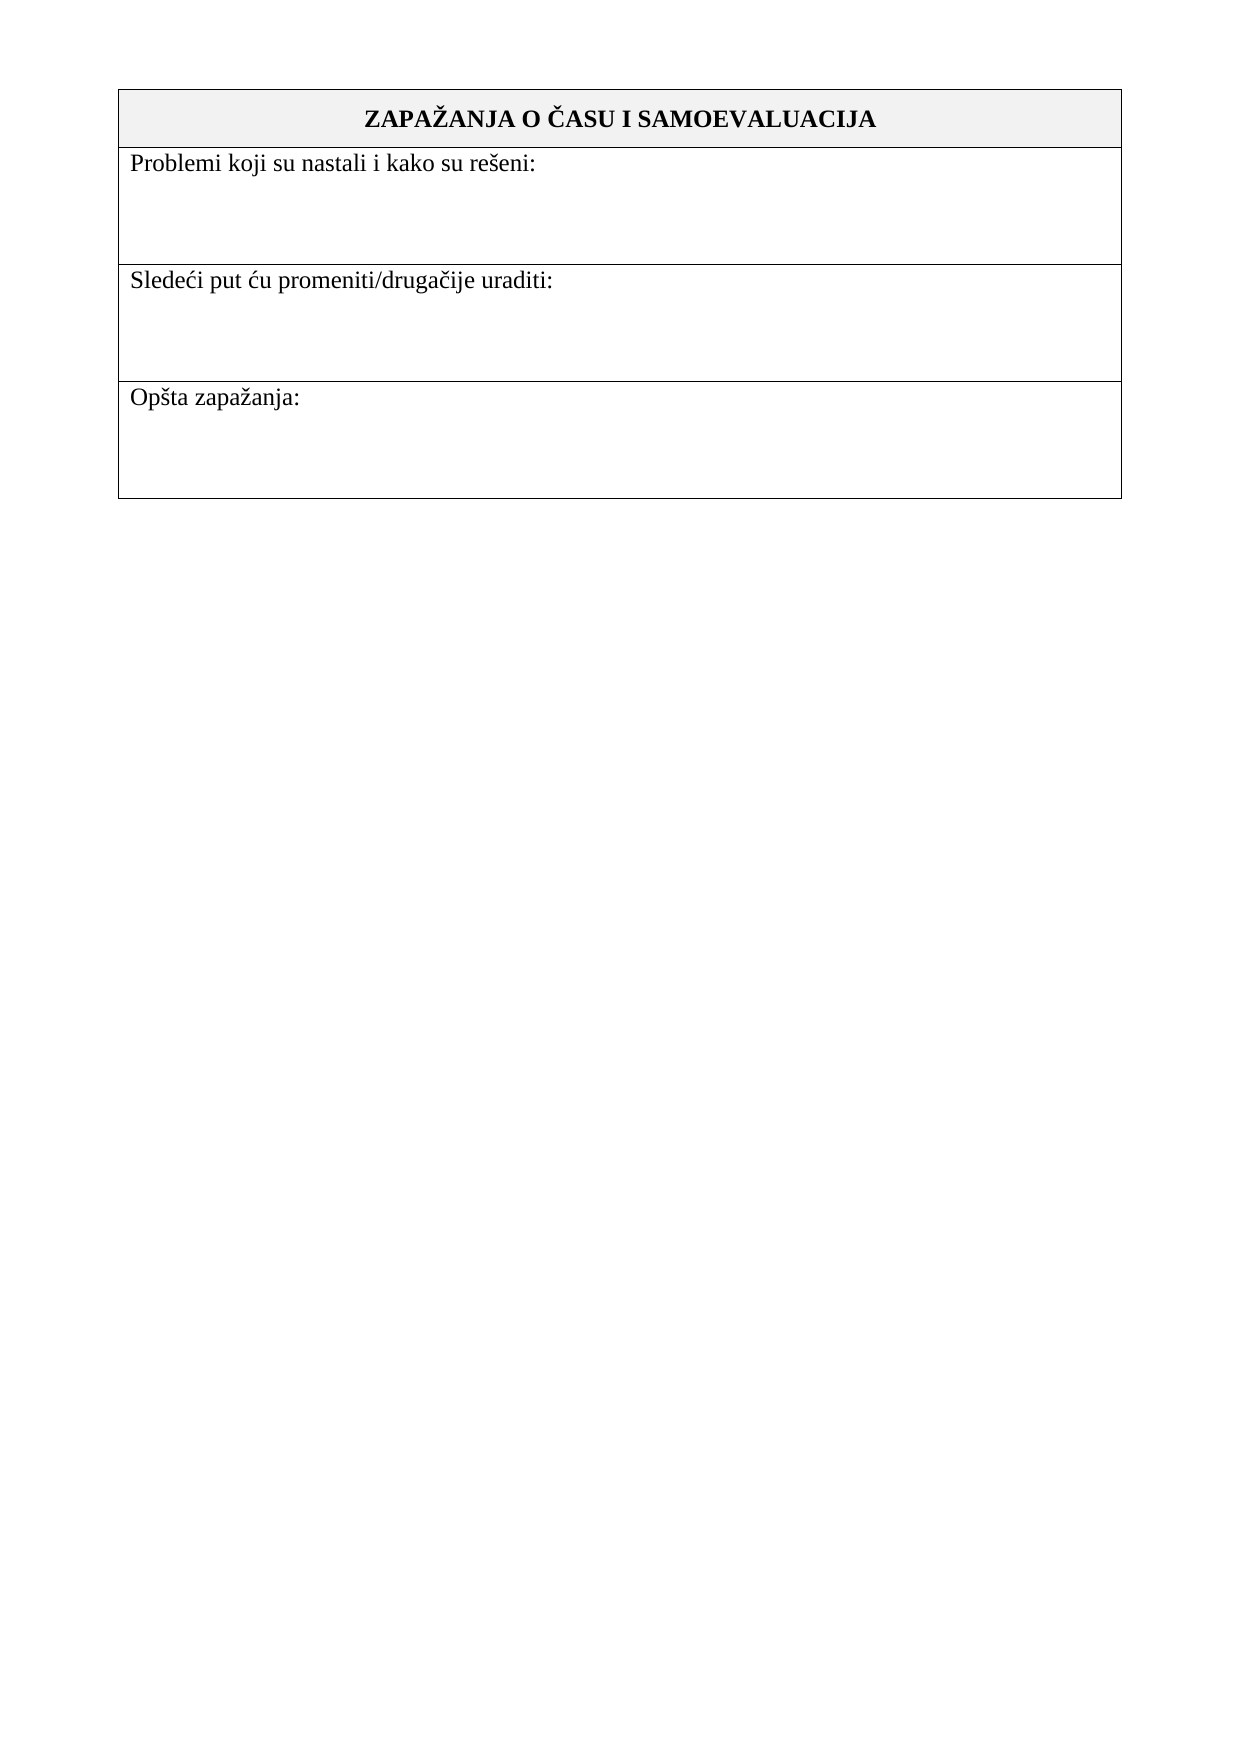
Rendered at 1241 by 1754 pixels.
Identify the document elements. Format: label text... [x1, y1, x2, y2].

table_cell Problemi koji su nastali i kako su rešeni: [119, 148, 1121, 264]
table_cell ZAPAŽANJA O ČASU I SAMOEVALUACIJA [119, 90, 1121, 147]
table_cell Sledeći put ću promeniti/drugačije uraditi: [119, 265, 1121, 381]
table_cell Opšta zapažanja: [119, 382, 1121, 498]
